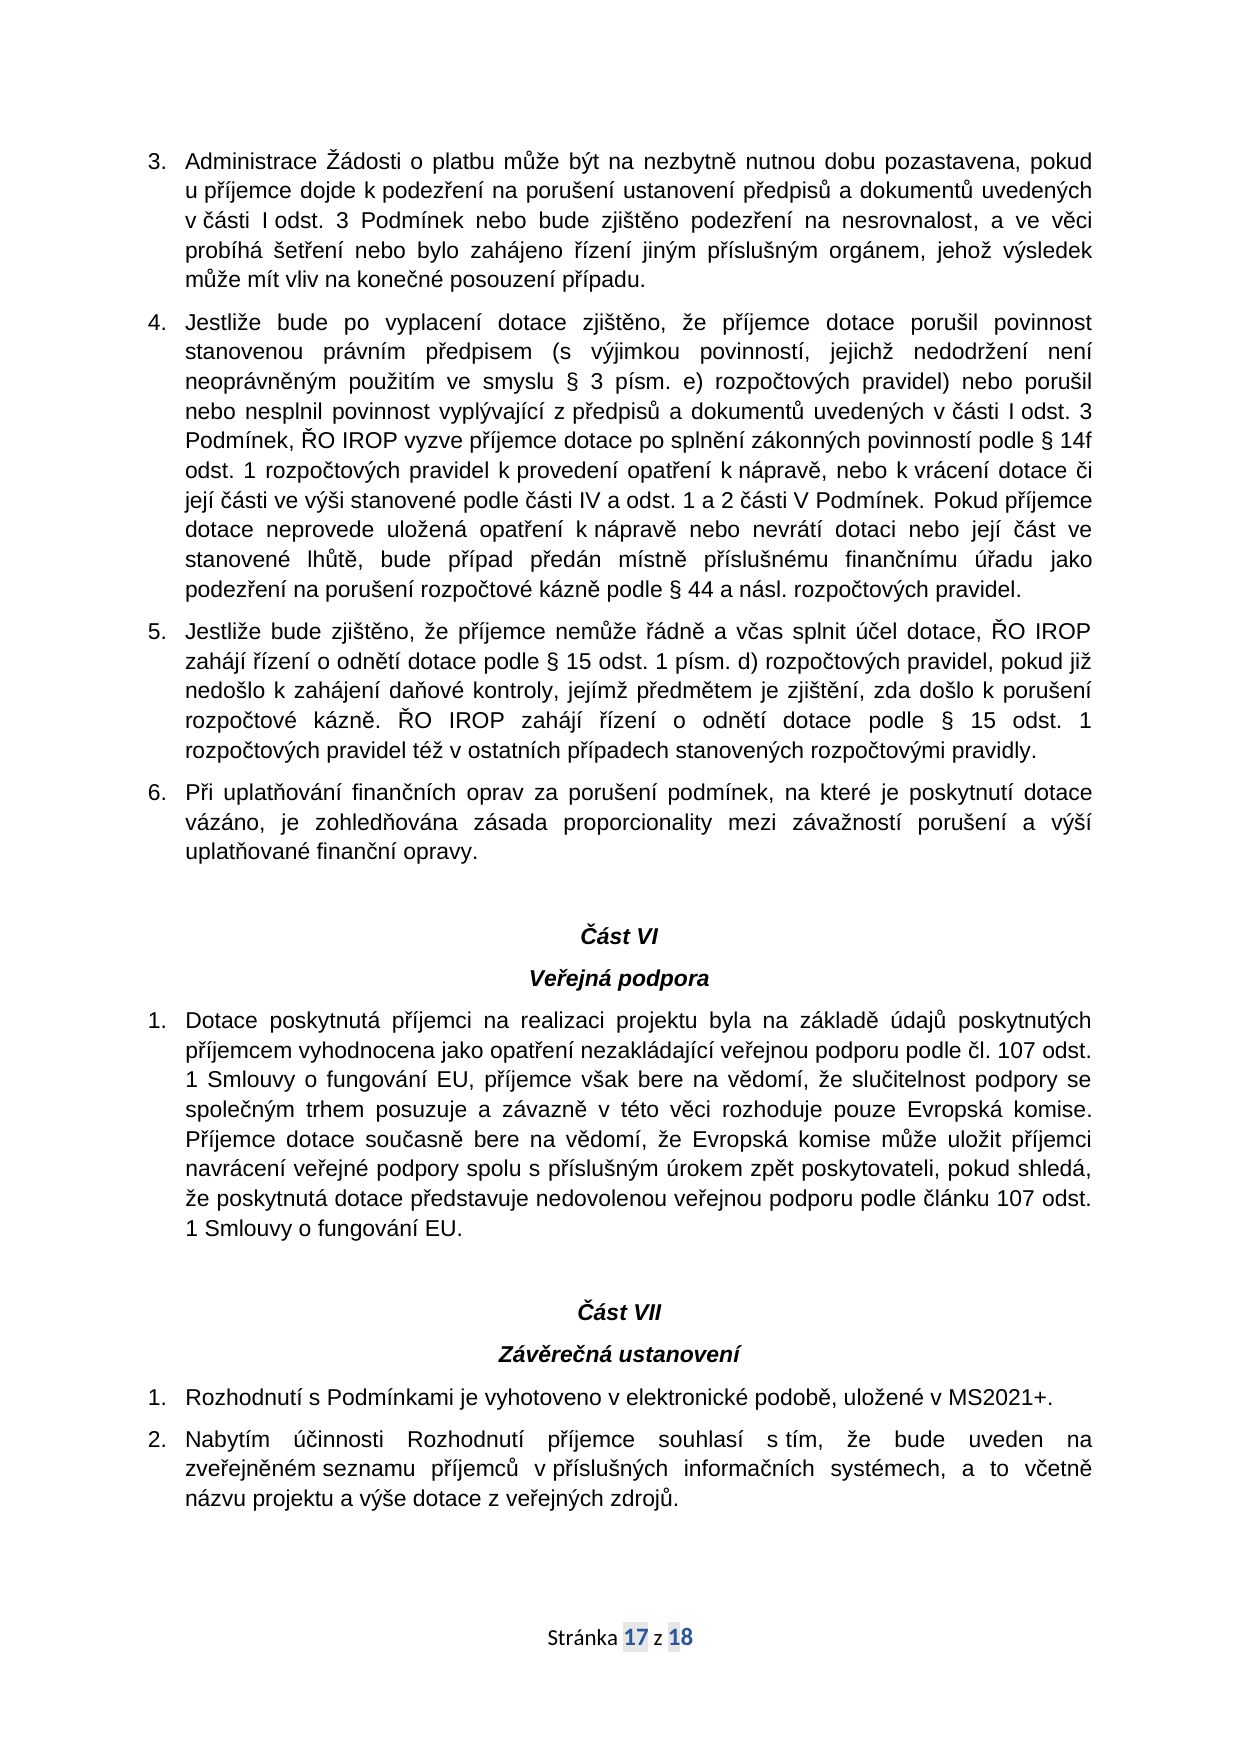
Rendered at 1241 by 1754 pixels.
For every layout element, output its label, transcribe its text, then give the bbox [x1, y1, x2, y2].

list Při uplatňování finančních oprav za porušení podmínek, na které je poskytnutí dotace vázáno, je zohledňována zásada proporcionality mezi závažností porušení a výší uplatňované finanční opravy. [148, 779, 1093, 864]
list Jestliže bude po vyplacení dotace zjištěno, že příjemce dotace porušil povinnost stanovenou právním předpisem (s výjimkou povinností, jejichž nedodržení není neoprávněným použitím ve smyslu § 3 písm. e) rozpočtových pravidel) nebo porušil nebo nesplnil povinnost vyplývající z předpisů a dokumentů uvedených v části I odst. 3 Podmínek, ŘO IROP vyzve příjemce dotace po splnění zákonných povinností podle § 14f odst. 1 rozpočtových pravidel k provedení opatření k nápravě, nebo k vrácení dotace či její části ve výši stanovené podle části IV a odst. 1 a 2 části V Podmínek. Pokud příjemce dotace neprovede uložená opatření k nápravě nebo nevrátí dotaci nebo její část ve stanovené lhůtě, bude případ předán místně příslušnému finančnímu úřadu jako podezření na porušení rozpočtové kázně podle § 44 a násl. rozpočtových pravidel. [148, 308, 1093, 602]
text Závěrečná ustanovení [148, 1341, 1093, 1368]
list Jestliže bude zjištěno, že příjemce nemůže řádně a včas splnit účel dotace, ŘO IROP zahájí řízení o odnětí dotace podle § 15 odst. 1 písm. d) rozpočtových pravidel, pokud již nedošlo k zahájení daňové kontroly, jejímž předmětem je zjištění, zda došlo k porušení rozpočtové kázně. ŘO IROP zahájí řízení o odnětí dotace podle § 15 odst. 1 rozpočtových pravidel též v ostatních případech stanovených rozpočtovými pravidly. [148, 618, 1093, 763]
text Část VI [148, 923, 1093, 949]
list Administrace Žádosti o platbu může být na nezbytně nutnou dobu pozastavena, pokud u příjemce dojde k podezření na porušení ustanovení předpisů a dokumentů uvedených v části I odst. 3 Podmínek nebo bude zjištěno podezření na nesrovnalost, a ve věci probíhá šetření nebo bylo zahájeno řízení jiným příslušným orgánem, jehož výsledek může mít vliv na konečné posouzení případu. [148, 148, 1093, 293]
text Veřejná podpora [148, 965, 1093, 991]
list Rozhodnutí s Podmínkami je vyhotoveno v elektronické podobě, uložené v MS2021+. [148, 1383, 1093, 1410]
list Dotace poskytnutá příjemci na realizaci projektu byla na základě údajů poskytnutých příjemcem vyhodnocena jako opatření nezakládající veřejnou podporu podle čl. 107 odst. 1 Smlouvy o fungování EU, příjemce však bere na vědomí, že slučitelnost podpory se společným trhem posuzuje a závazně v této věci rozhoduje pouze Evropská komise. Příjemce dotace současně bere na vědomí, že Evropská komise může uložit příjemci navrácení veřejné podpory spolu s příslušným úrokem zpět poskytovateli, pokud shledá, že poskytnutá dotace představuje nedovolenou veřejnou podporu podle článku 107 odst. 1 Smlouvy o fungování EU. [148, 1007, 1093, 1241]
text Část VII [148, 1299, 1093, 1326]
list Nabytím účinnosti Rozhodnutí příjemce souhlasí s tím, že bude uveden na zveřejněném seznamu příjemců v příslušných informačních systémech, a to včetně názvu projektu a výše dotace z veřejných zdrojů. [148, 1426, 1093, 1511]
